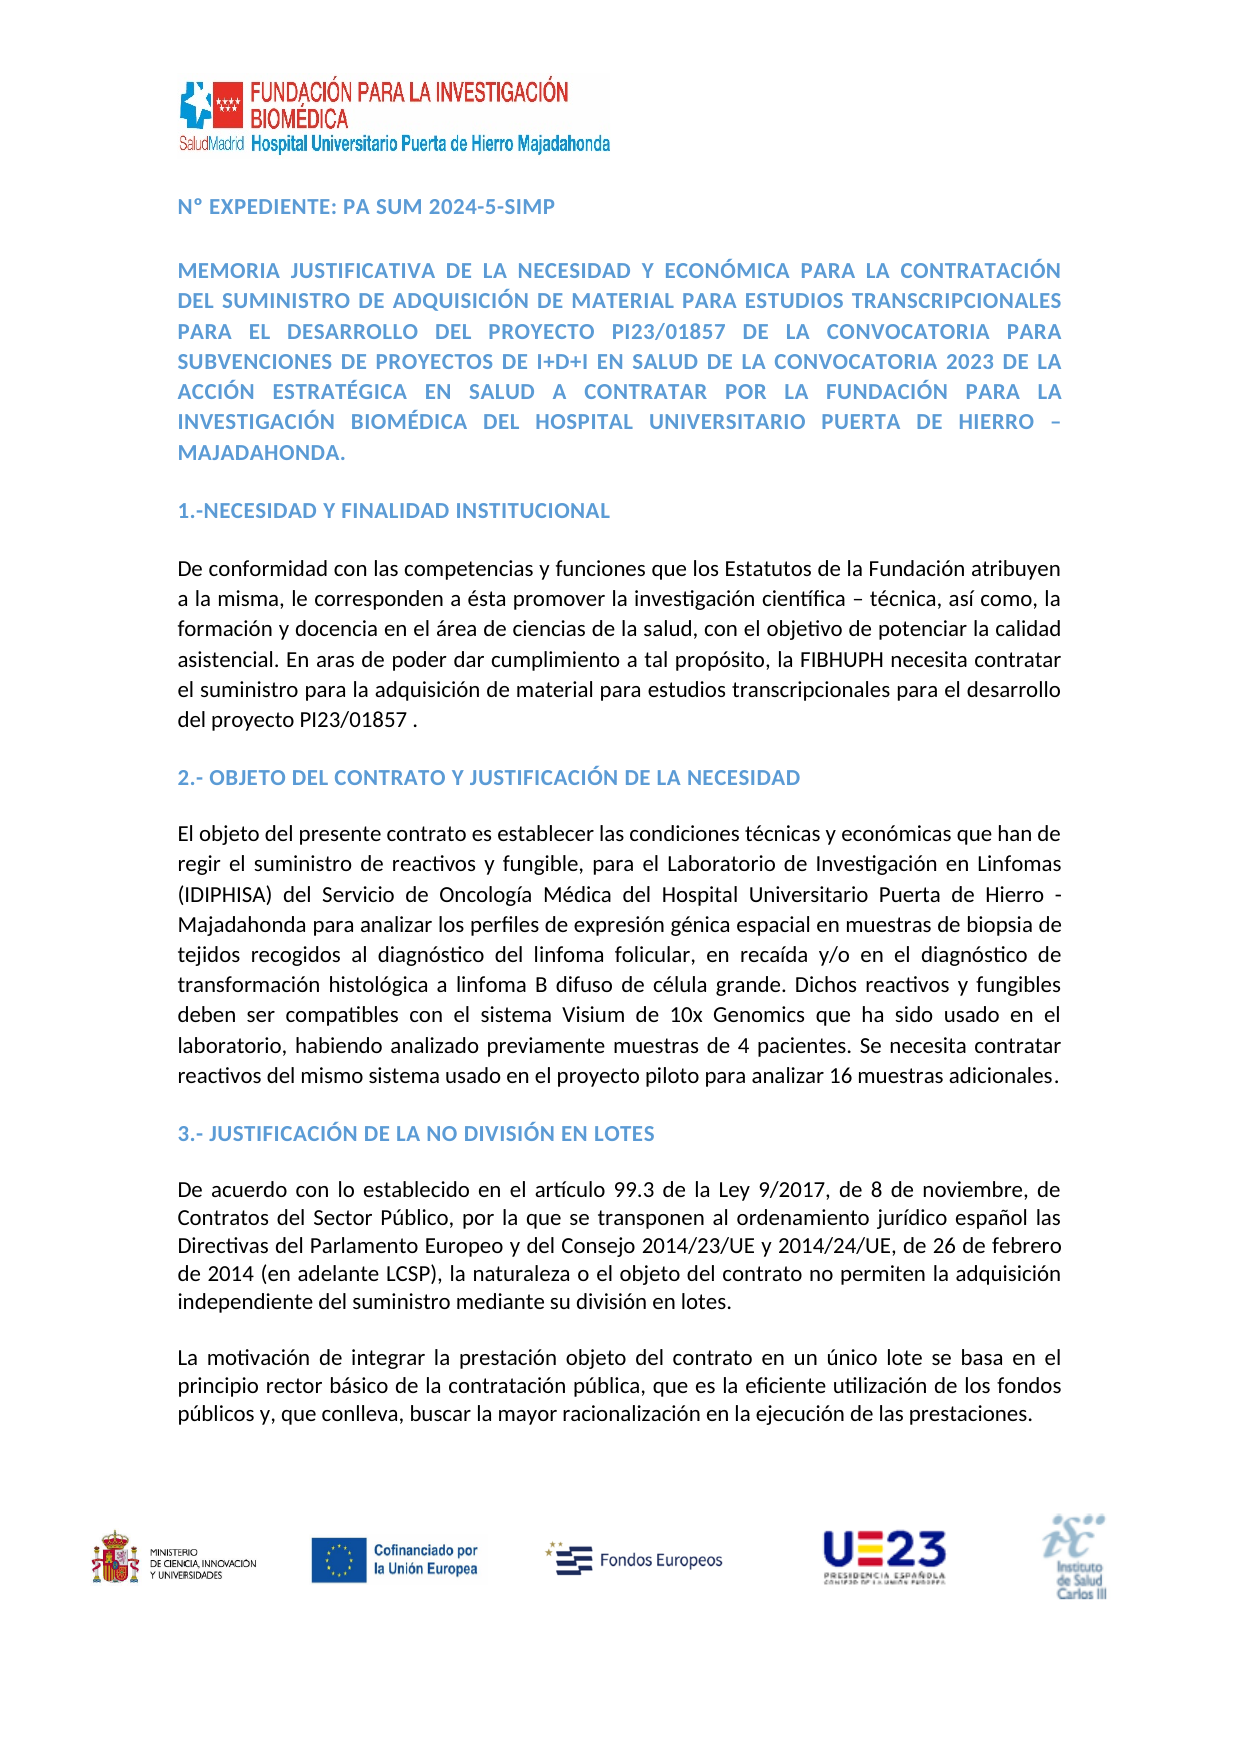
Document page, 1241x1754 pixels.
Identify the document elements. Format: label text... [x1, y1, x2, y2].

text 1.-NECESIDAD Y FINALIDAD INSTITUCIONAL [177, 496, 1063, 524]
picture [79, 1520, 262, 1590]
picture [1031, 1495, 1138, 1615]
picture [817, 1512, 975, 1598]
text Nº EXPEDIENTE: PA SUM 2024-5-SIMP [177, 192, 989, 220]
text MEMORIA JUSTIFICATIVA DE LA NECESIDAD Y ECONÓMICA PARA LA CONTRATACIÓN DEL SUMINISTRO DE ADQUISICIÓN DE MATERIAL PARA ESTUDIOS TRANSCRIPCIONALES PARA EL DESARROLLO DEL PROYECTO PI23/01857 DE LA CONVOCATORIA PARA SUBVENCIONES DE PROYECTOS DE I+D+I EN SALUD DE LA CONVOCATORIA 2023 DE LA ACCIÓN ESTRATÉGICA EN SALUD A CONTRATAR POR LA FUNDACIÓN PARA LA INVESTIGACIÓN BIOMÉDICA DEL HOSPITAL UNIVERSITARIO PUERTA DE HIERRO – MAJADAHONDA. [177, 256, 1063, 466]
text El objeto del presente contrato es establecer las condiciones técnicas y económicas que han de regir el suministro de reactivos y fungible, para el Laboratorio de Investigación en Linfomas (IDIPHISA) del Servicio de Oncología Médica del Hospital Universitario Puerta de Hierro - Majadahonda para analizar los perfiles de expresión génica espacial en muestras de biopsia de tejidos recogidos al diagnóstico del linfoma folicular, en recaída y/o en el diagnóstico de transformación histológica a linfoma B difuso de célula grande. Dichos reactivos y fungibles deben ser compatibles con el sistema Visium de 10x Genomics que ha sido usado en el laboratorio, habiendo analizado previamente muestras de 4 pacientes. Se necesita contratar reactivos del mismo sistema usado en el proyecto piloto para analizar 16 muestras adicionales. [177, 819, 1063, 1089]
text De conformidad con las competencias y funciones que los Estatutos de la Fundación atribuyen a la misma, le corresponden a ésta promover la investigación científica – técnica, así como, la formación y docencia en el área de ciencias de la salud, con el objetivo de potenciar la calidad asistencial. En aras de poder dar cumplimiento a tal propósito, la FIBHUPH necesita contratar el suministro para la adquisición de material para estudios transcripcionales para el desarrollo del proyecto PI23/01857 . [177, 554, 1063, 733]
picture [304, 1519, 489, 1591]
text La motivación de integrar la prestación objeto del contrato en un único lote se basa en el principio rector básico de la contratación pública, que es la eficiente utilización de los fondos públicos y, que conlleva, buscar la mayor racionalización en la ejecución de las prestaciones. [177, 1343, 1063, 1427]
text 3.- JUSTIFICACIÓN DE LA NO DIVISIÓN EN LOTES [177, 1119, 1063, 1147]
text 2.- OBJETO DEL CONTRATO Y JUSTIFICACIÓN DE LA NECESIDAD [177, 763, 1063, 791]
picture [177, 73, 611, 159]
text De acuerdo con lo establecido en el artículo 99.3 de la Ley 9/2017, de 8 de noviembre, de Contratos del Sector Público, por la que se transponen al ordenamiento jurídico español las Directivas del Parlamento Europeo y del Consejo 2014/23/UE y 2014/24/UE, de 26 de febrero de 2014 (en adelante LCSP), la naturaleza o el objeto del contrato no permiten la adquisición independiente del suministro mediante su división en lotes. [177, 1175, 1063, 1315]
picture [542, 1528, 727, 1582]
